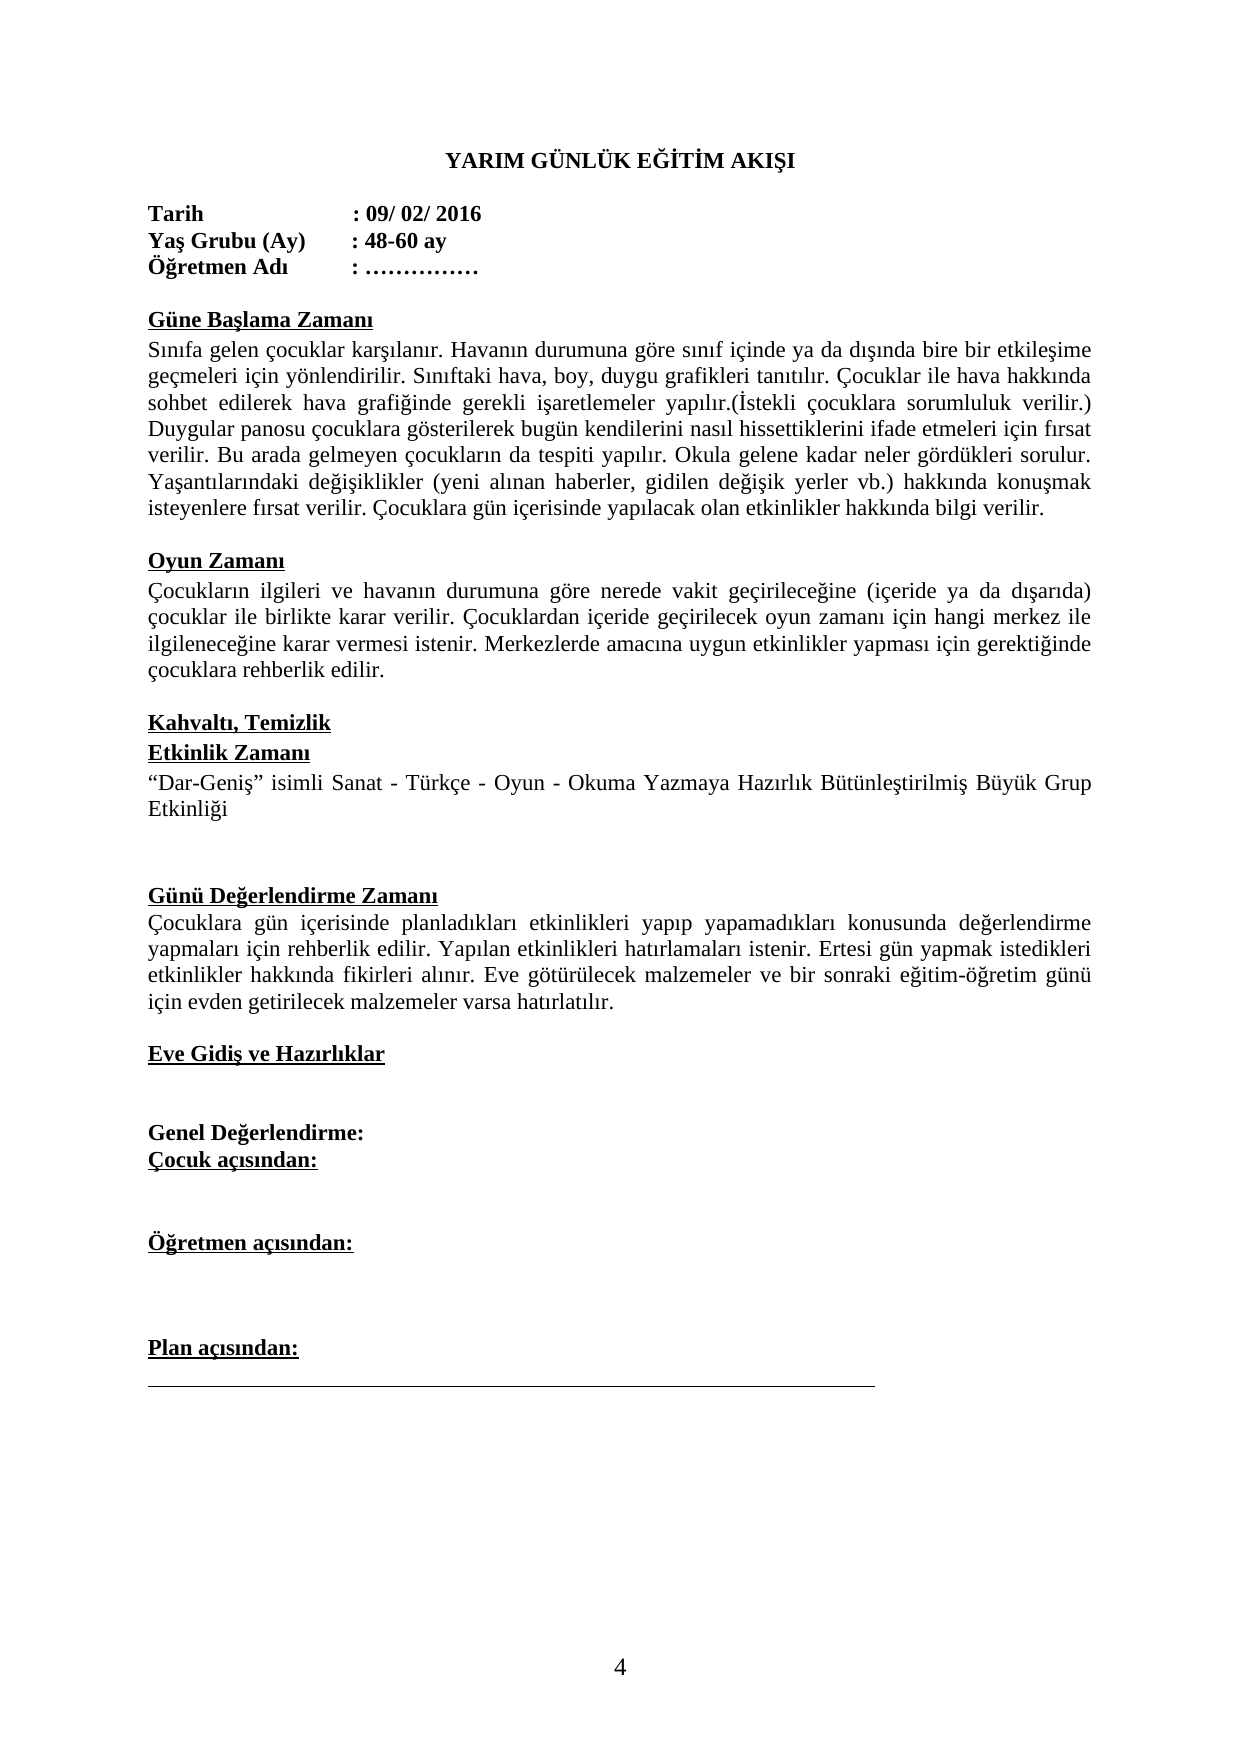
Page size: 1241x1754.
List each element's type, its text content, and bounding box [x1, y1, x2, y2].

text Etkinlik Zamanı [148, 739, 1093, 765]
text Plan açısından: [148, 1334, 1093, 1361]
text Güne Başlama Zamanı [148, 306, 1093, 332]
text Sınıfa gelen çocuklar karşılanır. Havanın durumuna göre sınıf içinde ya da dışında bire bir etkileşime geçmeleri için yönlendirilir. Sınıftaki hava, boy, duygu grafikleri tanıtılır. Çocuklar ile hava hakkında sohbet edilerek hava grafiğinde gerekli işaretlemeler yapılır.(İstekli çocuklara sorumluluk verilir.) Duygular panosu çocuklara gösterilerek bugün kendilerini nasıl hissettiklerini ifade etmeleri için fırsat verilir. Bu arada gelmeyen çocukların da tespiti yapılır. Okula gelene kadar neler gördükleri sorulur. Yaşantılarındaki değişiklikler (yeni alınan haberler, gidilen değişik yerler vb.) hakkında konuşmak isteyenlere fırsat verilir. Çocuklara gün içerisinde yapılacak olan etkinlikler hakkında bilgi verilir. [148, 336, 1093, 520]
text “Dar-Geniş” isimli Sanat - Türkçe - Oyun - Okuma Yazmaya Hazırlık Bütünleştirilmiş Büyük Grup Etkinliği [148, 769, 1093, 822]
text Oyun Zamanı [148, 547, 1093, 573]
text YARIM GÜNLÜK EĞİTİM AKIŞI [148, 148, 1093, 174]
text Çocuklara gün içerisinde planladıkları etkinlikleri yapıp yapamadıkları konusunda değerlendirme yapmaları için rehberlik edilir. Yapılan etkinlikleri hatırlamaları istenir. Ertesi gün yapmak istedikleri etkinlikler hakkında fikirleri alınır. Eve götürülecek malzemeler ve bir sonraki eğitim-öğretim günü için evden getirilecek malzemeler varsa hatırlatılır. [148, 909, 1093, 1014]
text Çocuk açısından: [148, 1146, 1093, 1172]
text Genel Değerlendirme: [148, 1119, 1093, 1146]
text Eve Gidiş ve Hazırlıklar [148, 1040, 1093, 1067]
text Öğretmen Adı : …………… [148, 253, 1093, 279]
text Yaş Grubu (Ay) : 48-60 ay [148, 227, 1093, 253]
text Öğretmen açısından: [148, 1229, 1093, 1255]
text Kahvaltı, Temizlik [148, 709, 1093, 735]
text Çocukların ilgileri ve havanın durumuna göre nerede vakit geçirileceğine (içeride ya da dışarıda) çocuklar ile birlikte karar verilir. Çocuklardan içeride geçirilecek oyun zamanı için hangi merkez ile ilgileneceğine karar vermesi istenir. Merkezlerde amacına uygun etkinlikler yapması için gerektiğinde çocuklara rehberlik edilir. [148, 577, 1093, 682]
text Günü Değerlendirme Zamanı [148, 882, 1093, 909]
text Tarih : 09/ 02/ 2016 [148, 200, 1093, 227]
